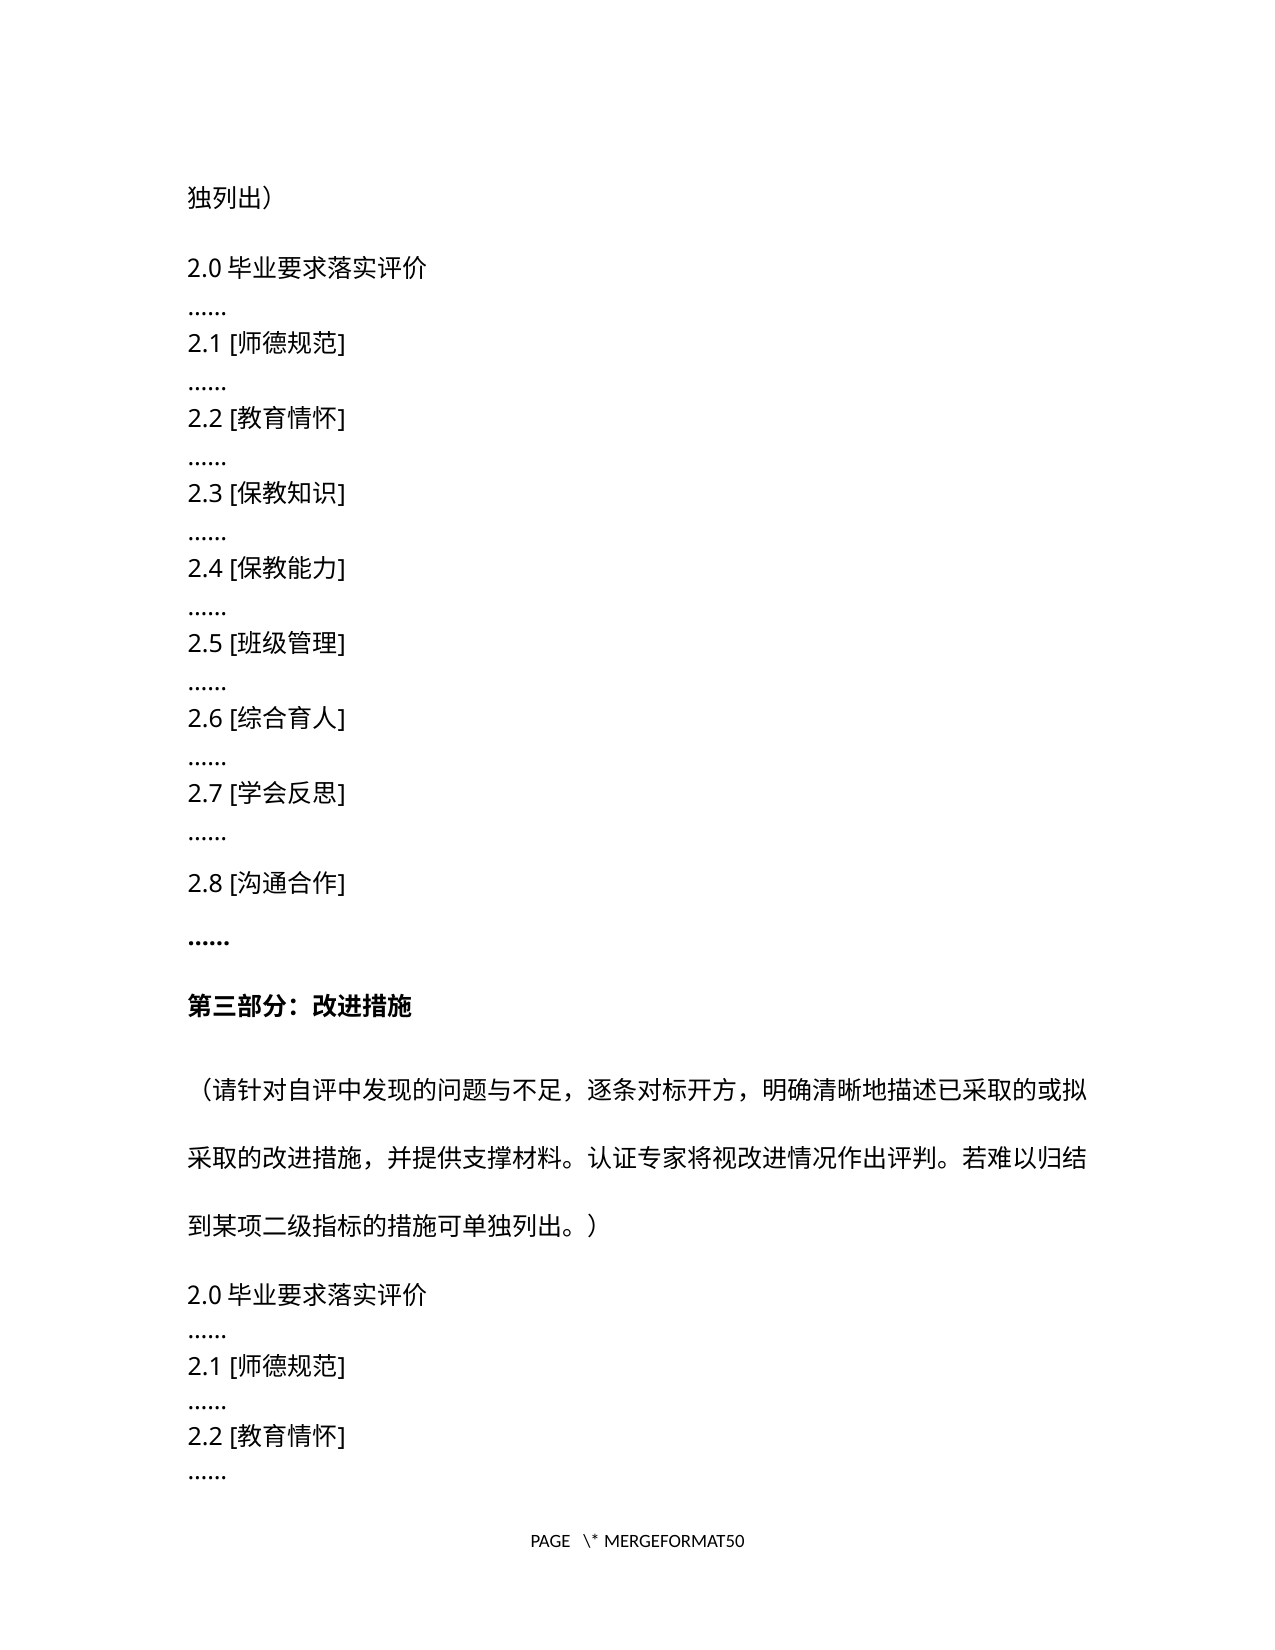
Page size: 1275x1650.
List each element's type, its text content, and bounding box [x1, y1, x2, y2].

list 2.7 [学会反思] [187, 773, 1087, 810]
list …… [187, 1453, 1087, 1487]
list 2.6 [综合育人] [187, 698, 1087, 735]
text …… [187, 510, 1087, 548]
list …… [187, 585, 1087, 623]
text …… [187, 285, 1087, 323]
list …… [187, 660, 1087, 698]
text …… [187, 1312, 1087, 1346]
list …… [187, 916, 1087, 953]
text 2.0毕业要求落实评价 [187, 1276, 1087, 1312]
list …… [187, 735, 1087, 773]
list …… [187, 435, 1087, 473]
text 2.0毕业要求落实评价 [187, 248, 1087, 285]
text （请针对自评中发现的问题与不足，逐条对标开方，明确清晰地描述已采取的或拟采取的改进措施，并提供支撑材料。认证专家将视改进情况作出评判。若难以归结到某项二级指标的措施可单独列出。） [187, 1055, 1087, 1259]
text …… [187, 360, 1087, 398]
text 2.1 [师德规范] [187, 323, 1087, 360]
text 2.1 [师德规范] [187, 1346, 1087, 1382]
text 2.8 [沟通合作] [187, 848, 1087, 916]
list 2.2 [教育情怀] [187, 1416, 1087, 1453]
list 2.2 [教育情怀] [187, 398, 1087, 435]
list 2.4 [保教能力] [187, 548, 1087, 585]
list …… [187, 810, 1087, 848]
text …… [187, 1382, 1087, 1416]
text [187, 163, 1087, 231]
text 2.5 [班级管理] [187, 623, 1087, 660]
subtitle 第三部分：改进措施 [187, 970, 1087, 1038]
text 2.3 [保教知识] [187, 473, 1087, 510]
